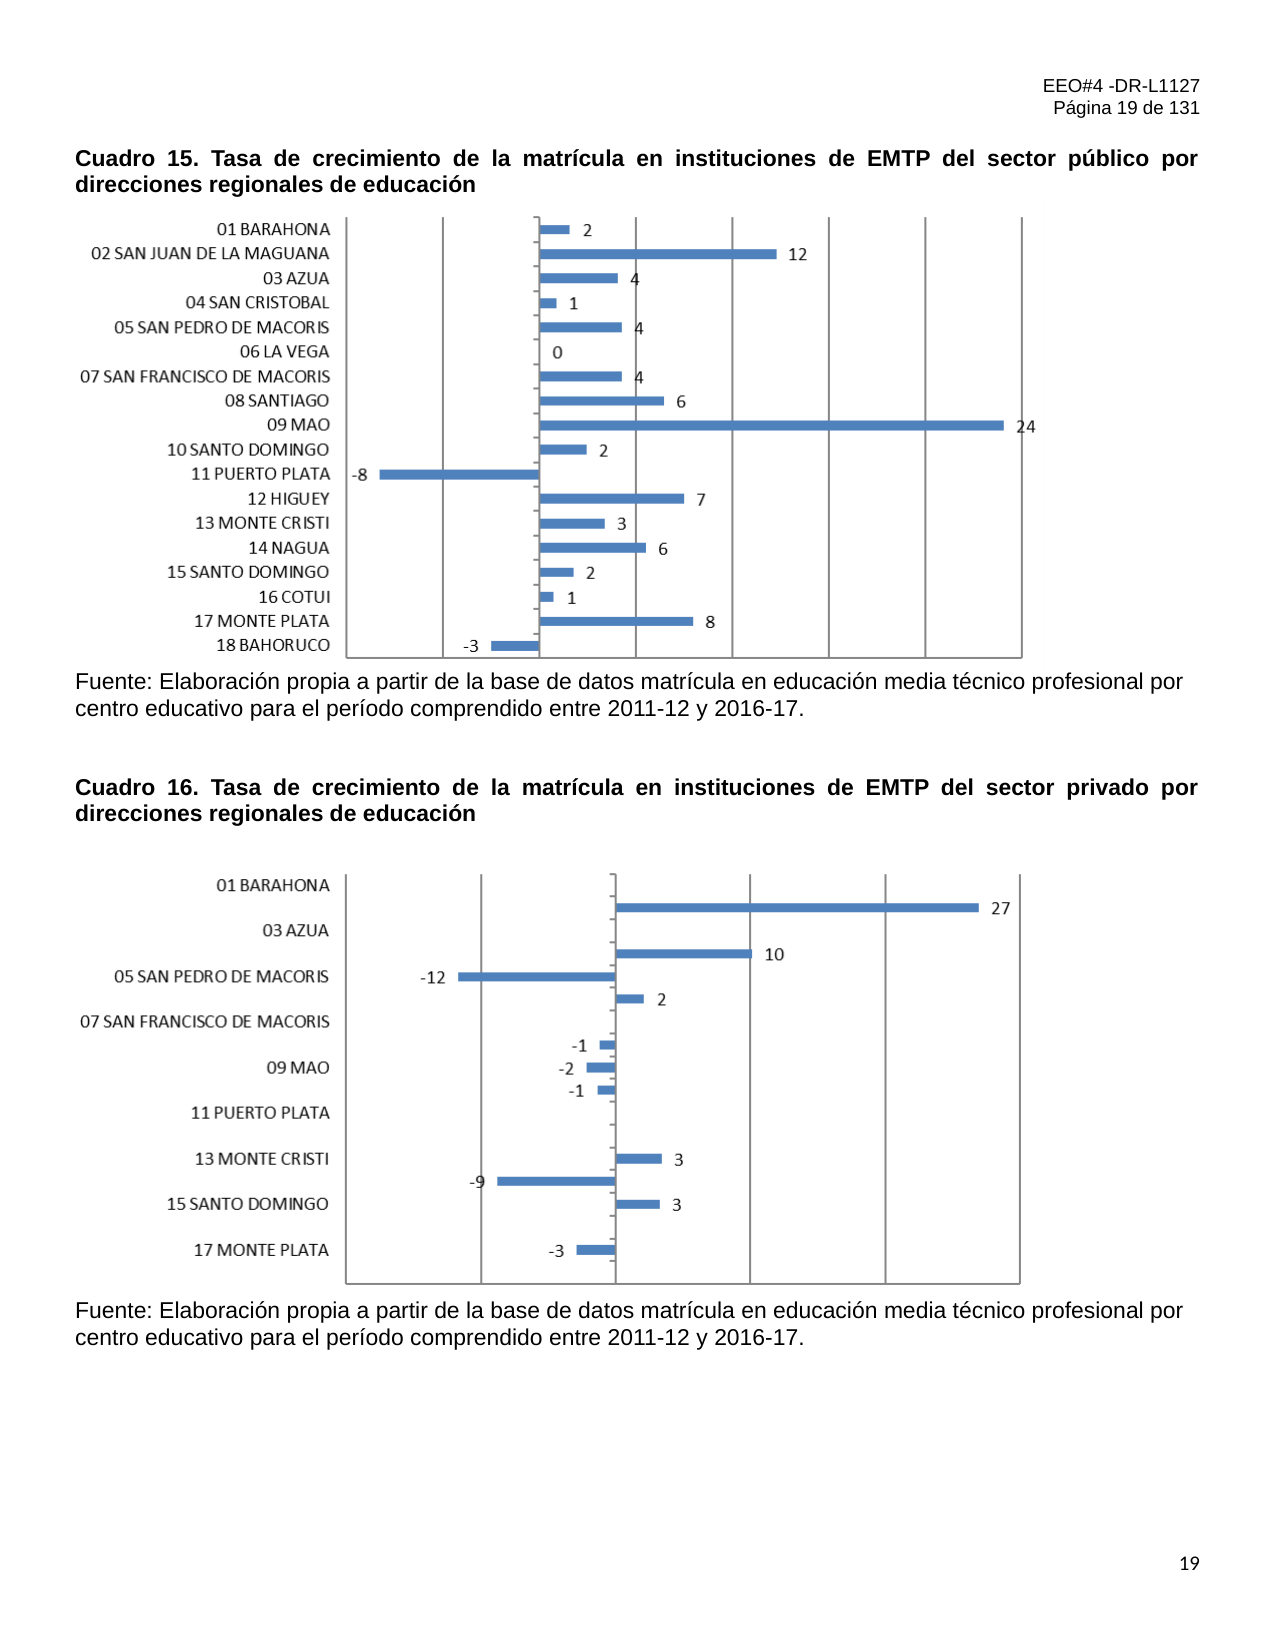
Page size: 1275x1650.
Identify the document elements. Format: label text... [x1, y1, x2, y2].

picture [75, 852, 1035, 1298]
text Cuadro 16. Tasa de crecimiento de la matrícula en instituciones de EMTP del sector privado por direcciones regionales de educación [75, 773, 1200, 826]
text Cuadro 15. Tasa de crecimiento de la matrícula en instituciones de EMTP del sector público por direcciones regionales de educación [75, 144, 1200, 197]
text Fuente: Elaboración propia a partir de la base de datos matrícula en educación media técnico profesional por centro educativo para el período comprendido entre 2011-12 y 2016-17. [75, 668, 1200, 721]
picture [75, 197, 1044, 669]
text Fuente: Elaboración propia a partir de la base de datos matrícula en educación media técnico profesional por centro educativo para el período comprendido entre 2011-12 y 2016-17. [75, 1297, 1200, 1350]
